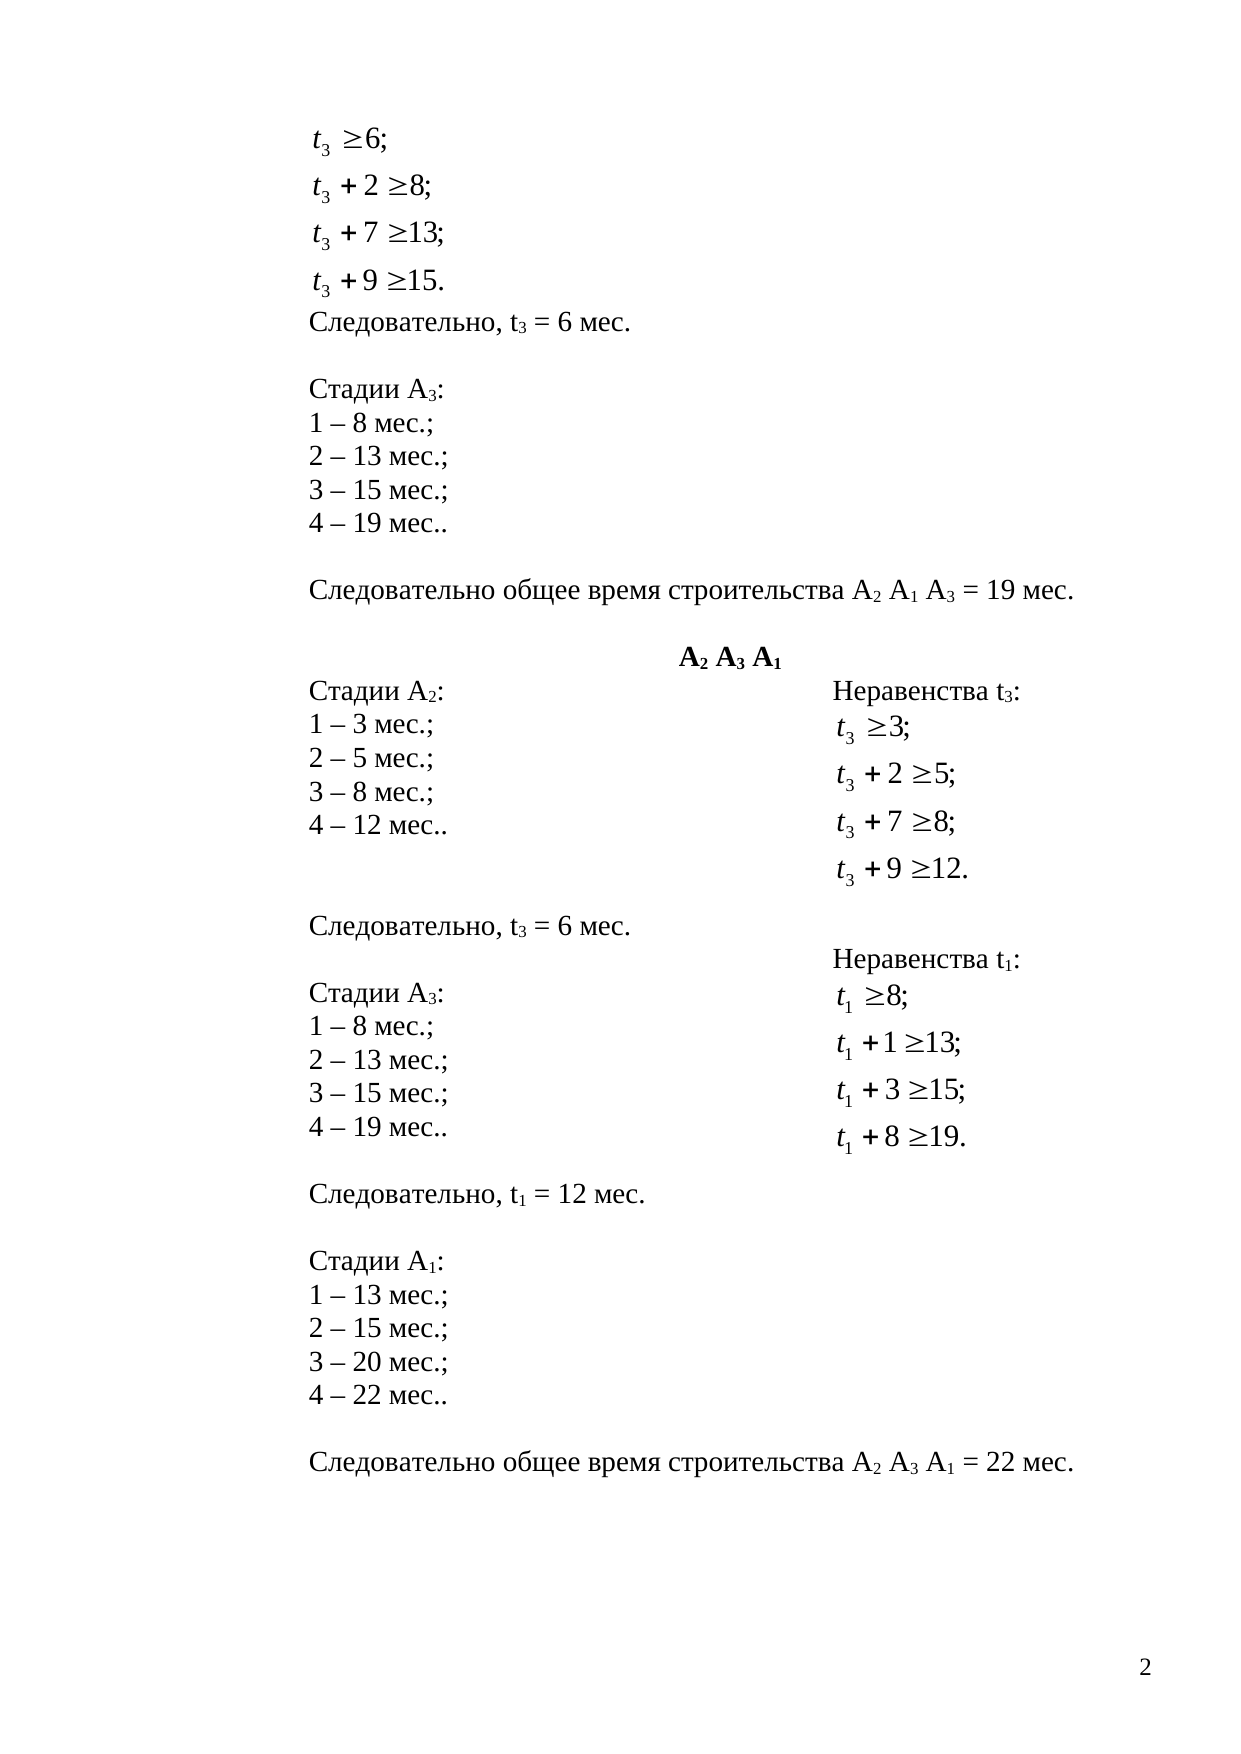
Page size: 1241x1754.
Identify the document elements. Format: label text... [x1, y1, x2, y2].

text 3 – 15 мес.; [177, 472, 627, 505]
text Стадии А3: [177, 371, 627, 405]
text 3 – 8 мес.; [177, 774, 627, 807]
text 4 – 22 мес.. [177, 1377, 627, 1411]
text 1 – 3 мес.; [177, 707, 627, 740]
text 2 – 13 мес.; [177, 438, 627, 472]
text 4 – 12 мес.. [177, 807, 627, 841]
text Неравенства t3: [701, 673, 1152, 707]
text 1 – 8 мес.; [177, 405, 627, 438]
text Стадии А3: [177, 975, 627, 1008]
text Следовательно общее время строительства А2 А3 А1 = 22 мес. [177, 1444, 1152, 1478]
text Следовательно, t3 = 6 мес. [177, 908, 1152, 941]
text 4 – 19 мес.. [177, 505, 627, 539]
text Стадии А2: [177, 673, 627, 707]
text 1 – 13 мес.; [177, 1277, 627, 1310]
text 3 – 15 мес.; [177, 1076, 627, 1109]
text Следовательно общее время строительства А2 А1 А3 = 19 мес. [177, 572, 1152, 606]
text Стадии А1: [177, 1243, 627, 1277]
text 2 – 5 мес.; [177, 740, 627, 774]
text 1 – 8 мес.; [177, 1008, 627, 1042]
text 4 – 19 мес.. [177, 1109, 627, 1143]
text Следовательно, t1 = 12 мес. [177, 1176, 1152, 1210]
text 2 – 13 мес.; [177, 1042, 627, 1076]
text 3 – 20 мес.; [177, 1344, 627, 1377]
text 2 – 15 мес.; [177, 1310, 627, 1344]
text Следовательно, t3 = 6 мес. [177, 304, 1152, 338]
text Неравенства t1: [701, 941, 1152, 975]
text А2 А3 А1 [177, 639, 1152, 673]
